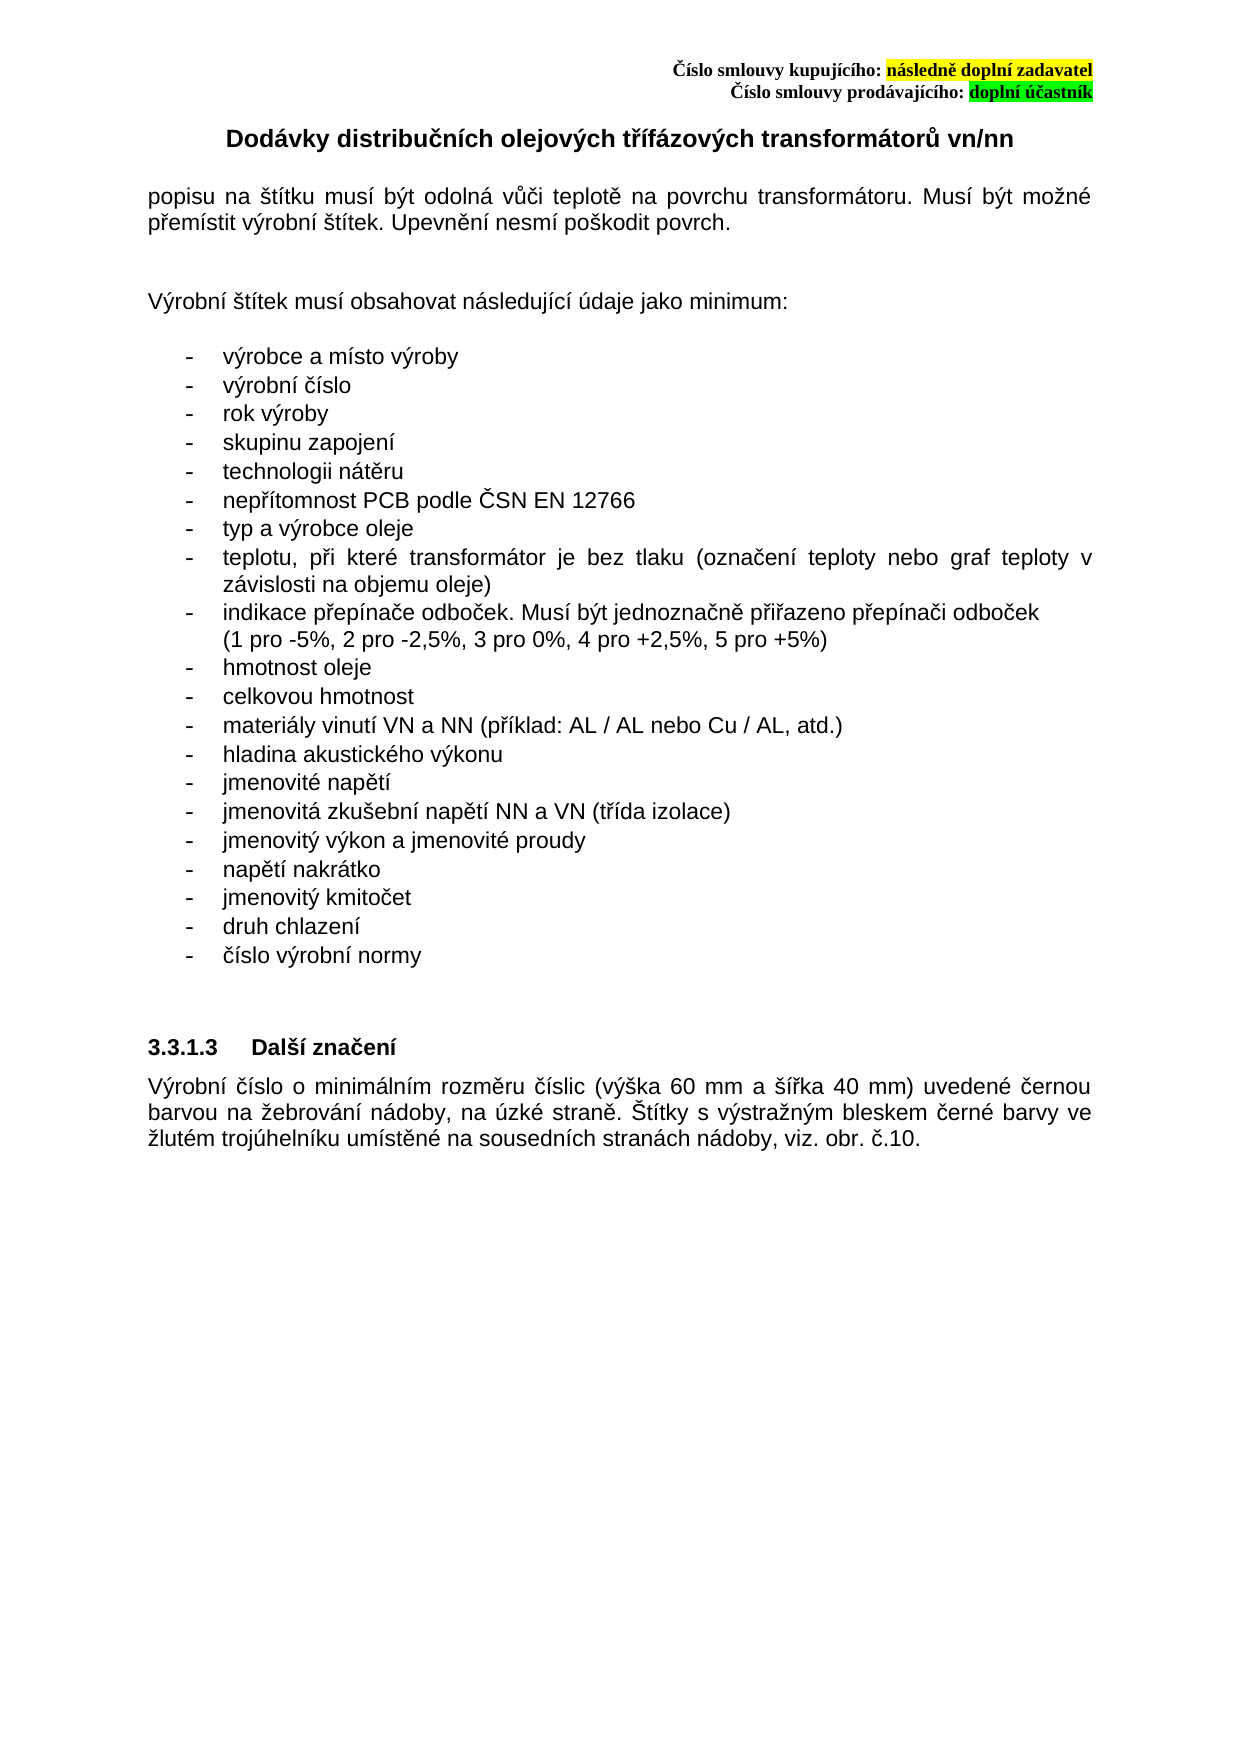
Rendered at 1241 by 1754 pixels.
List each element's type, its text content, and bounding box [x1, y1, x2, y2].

list nepřítomnost PCB podle ČSN EN 12766 [185, 485, 1093, 513]
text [148, 183, 1093, 236]
list celkovou hmotnost [185, 681, 1093, 710]
list teplotu, při které transformátor je bez tlaku (označení teploty nebo graf teploty v závislosti na objemu oleje) [185, 542, 1093, 597]
list jmenovité napětí [185, 767, 1093, 796]
list výrobce a místo výroby [185, 341, 1093, 370]
list technologii nátěru [185, 456, 1093, 485]
text Výrobní číslo o minimálním rozměru číslic (výška 60 mm a šířka 40 mm) uvedené černou barvou na žebrování nádoby, na úzké straně. Štítky s výstražným bleskem černé barvy ve žlutém trojúhelníku umístěné na sousedních stranách nádoby, viz. obr. č.10. [148, 1073, 1093, 1152]
list materiály vinutí VN a NN (příklad: AL / AL nebo Cu / AL, atd.) [185, 710, 1093, 739]
list druh chlazení [185, 911, 1093, 940]
list výrobní číslo [185, 370, 1093, 398]
list hladina akustického výkonu [185, 739, 1093, 767]
list hmotnost oleje [185, 652, 1093, 681]
list skupinu zapojení [185, 427, 1093, 456]
list číslo výrobní normy [185, 940, 1093, 969]
list (1 pro -5%, 2 pro -2,5%, 3 pro 0%, 4 pro +2,5%, 5 pro +5%) [223, 626, 1093, 652]
list rok výroby [185, 398, 1093, 427]
list jmenovitý výkon a jmenovité proudy [185, 825, 1093, 854]
text Výrobní štítek musí obsahovat následující údaje jako minimum: [148, 288, 1093, 314]
list typ a výrobce oleje [185, 513, 1093, 542]
list napětí nakrátko [185, 854, 1093, 882]
list Další značení [148, 1034, 1093, 1060]
list jmenovitá zkušební napětí NN a VN (třída izolace) [185, 796, 1093, 825]
list indikace přepínače odboček. Musí být jednoznačně přiřazeno přepínači odboček [185, 597, 1093, 626]
list jmenovitý kmitočet [185, 882, 1093, 911]
